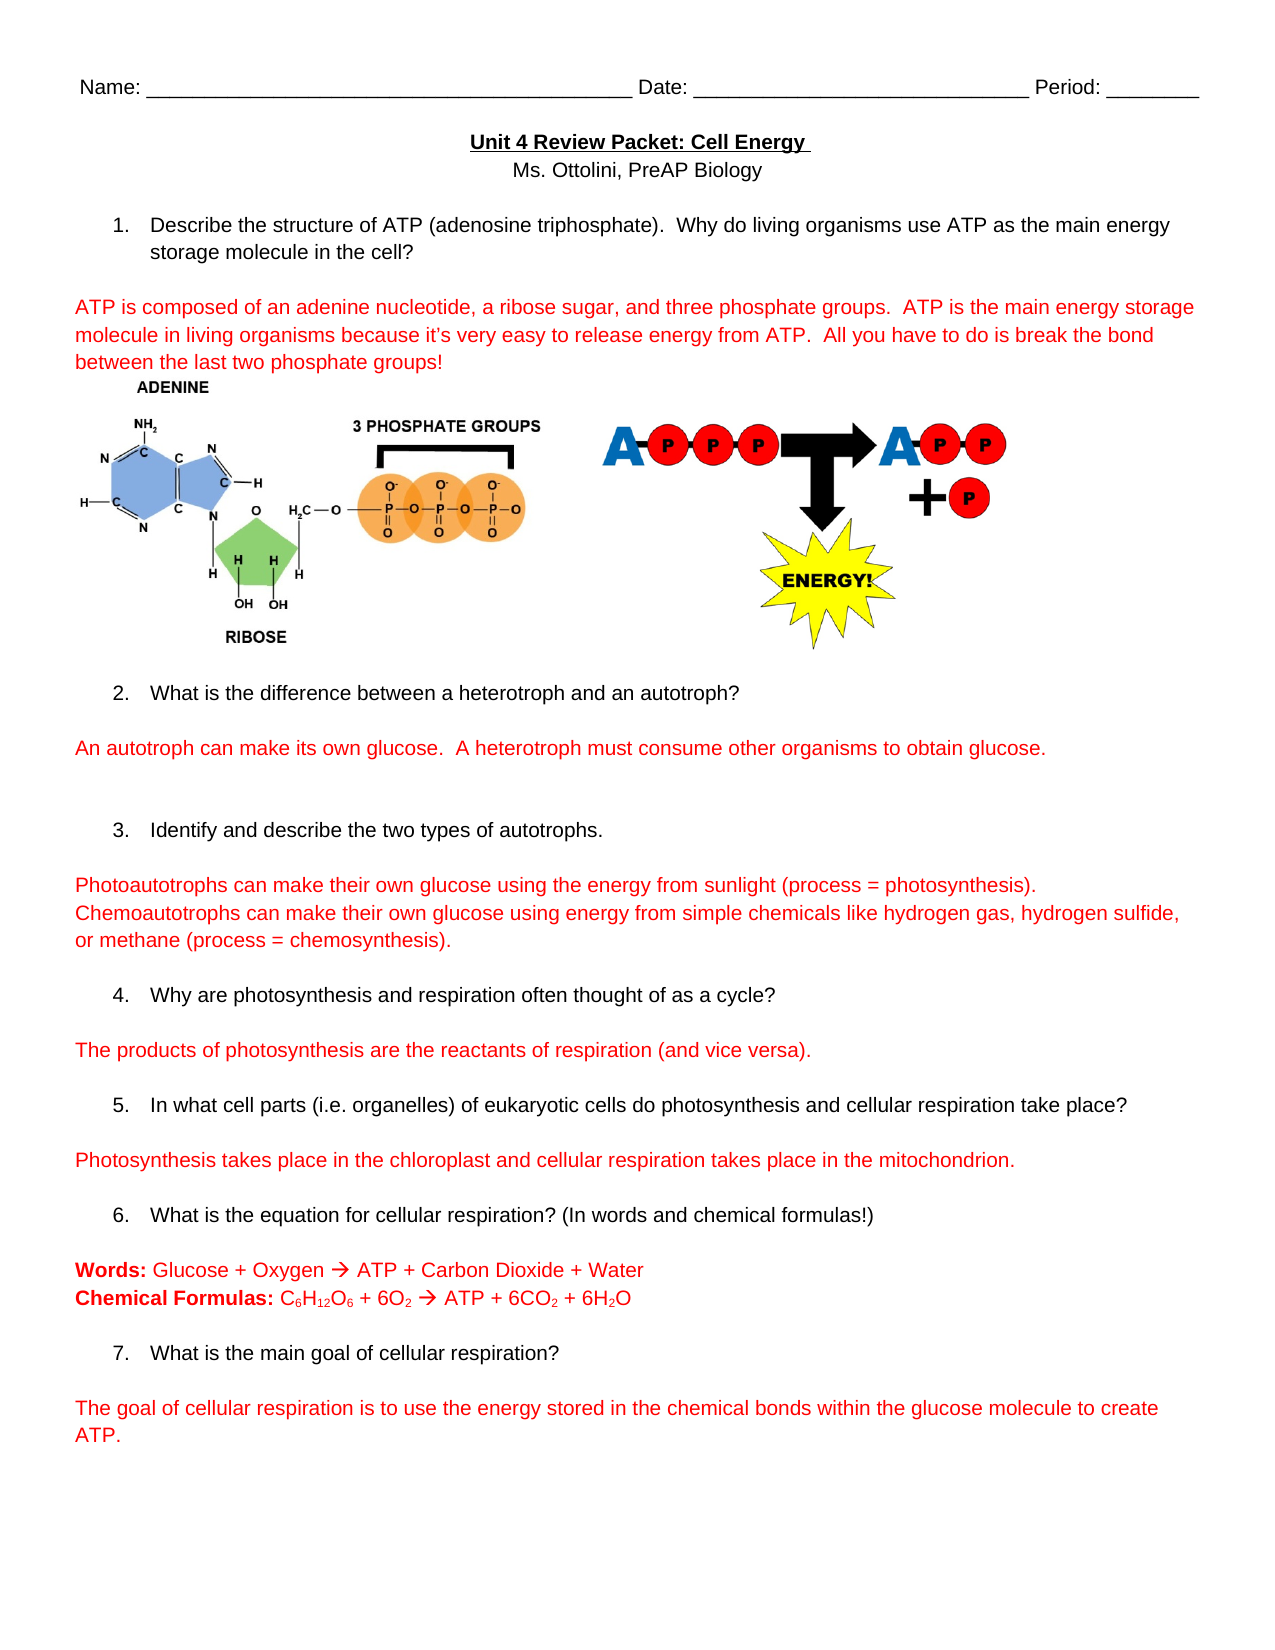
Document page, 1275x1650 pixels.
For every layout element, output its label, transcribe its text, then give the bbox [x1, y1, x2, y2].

text Words: Glucose + Oxygen ATP + Carbon Dioxide + Water [75, 1258, 1200, 1282]
picture [601, 421, 1009, 650]
list In what cell parts (i.e. organelles) of eukaryotic cells do photosynthesis and cellular respiration take place? [112, 1093, 1200, 1117]
list Describe the structure of ATP (adenosine triphosphate). Why do living organisms use ATP as the main energy storage molecule in the cell? [112, 212, 1200, 264]
list Why are photosynthesis and respiration often thought of as a cycle? [112, 983, 1200, 1007]
picture [75, 377, 544, 650]
text Unit 4 Review Packet: Cell Energy [75, 130, 1200, 154]
text The products of photosynthesis are the reactants of respiration (and vice versa). [75, 1038, 1200, 1062]
text ATP is composed of an adenine nucleotide, a ribose sugar, and three phosphate groups. ATP is the main energy storage molecule in living organisms because it’s very easy to release energy from ATP. All you have to do is break the bond between the last two phosphate groups! [75, 295, 1200, 374]
list What is the main goal of cellular respiration? [112, 1341, 1200, 1364]
text Photosynthesis takes place in the chloroplast and cellular respiration takes place in the mitochondrion. [75, 1148, 1200, 1172]
text Ms. Ottolini, PreAP Biology [75, 157, 1200, 181]
text Chemical Formulas: C6H12O6 + 6O2 ATP + 6CO2 + 6H2O [75, 1286, 1200, 1309]
list Identify and describe the two types of autotrophs. [112, 818, 1200, 842]
text Name: __________________________________________ Date: _____________________________ Period: ________ [75, 75, 1200, 99]
list What is the equation for cellular respiration? (In words and chemical formulas!) [112, 1203, 1200, 1227]
list What is the difference between a heterotroph and an autotroph? [112, 680, 1200, 704]
text An autotroph can make its own glucose. A heterotroph must consume other organisms to obtain glucose. [75, 735, 1200, 759]
text Photoautotrophs can make their own glucose using the energy from sunlight (process = photosynthesis). Chemoautotrophs can make their own glucose using energy from simple chemicals like hydrogen gas, hydrogen sulfide, or methane (process = chemosynthesis). [75, 873, 1200, 952]
text The goal of cellular respiration is to use the energy stored in the chemical bonds within the glucose molecule to create ATP. [75, 1396, 1200, 1447]
